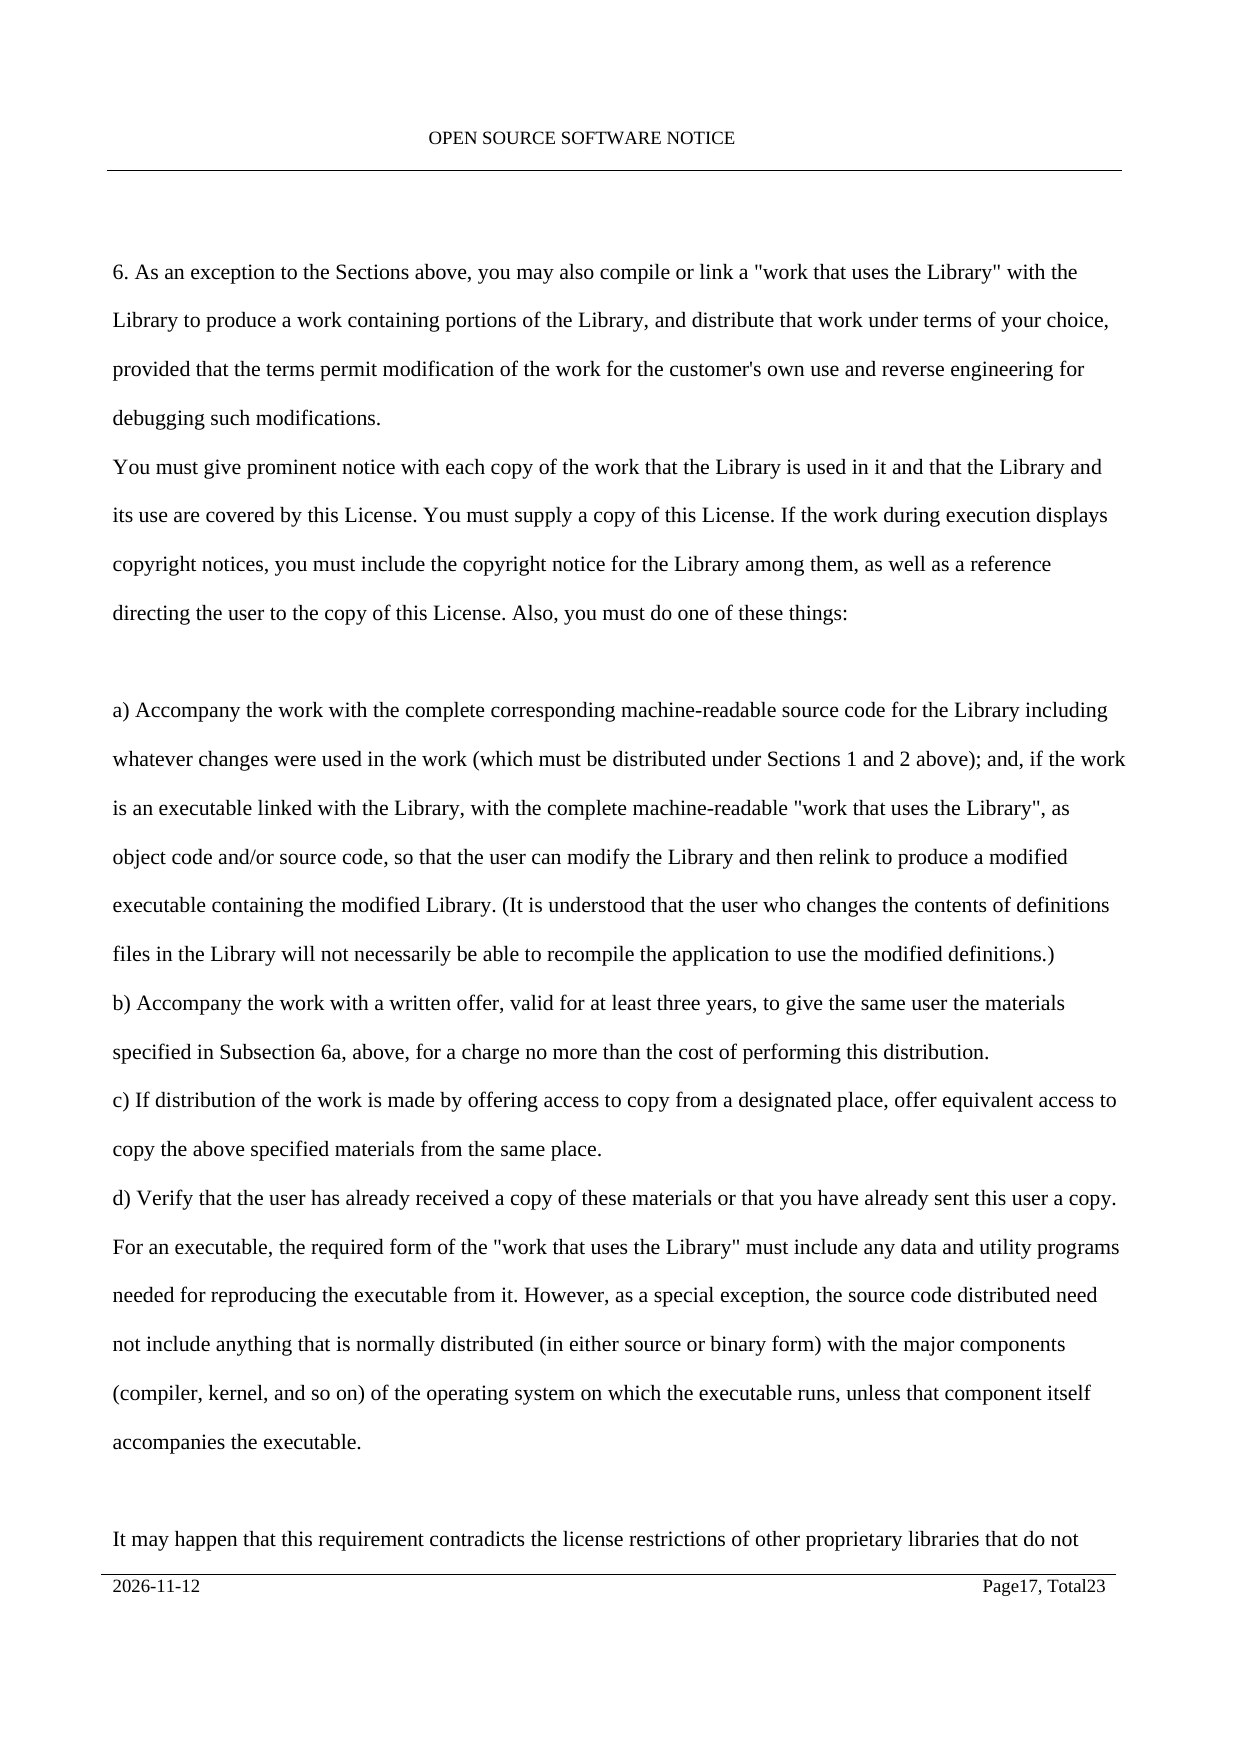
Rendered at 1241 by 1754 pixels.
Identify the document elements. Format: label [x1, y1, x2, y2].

text [112, 206, 1128, 1555]
